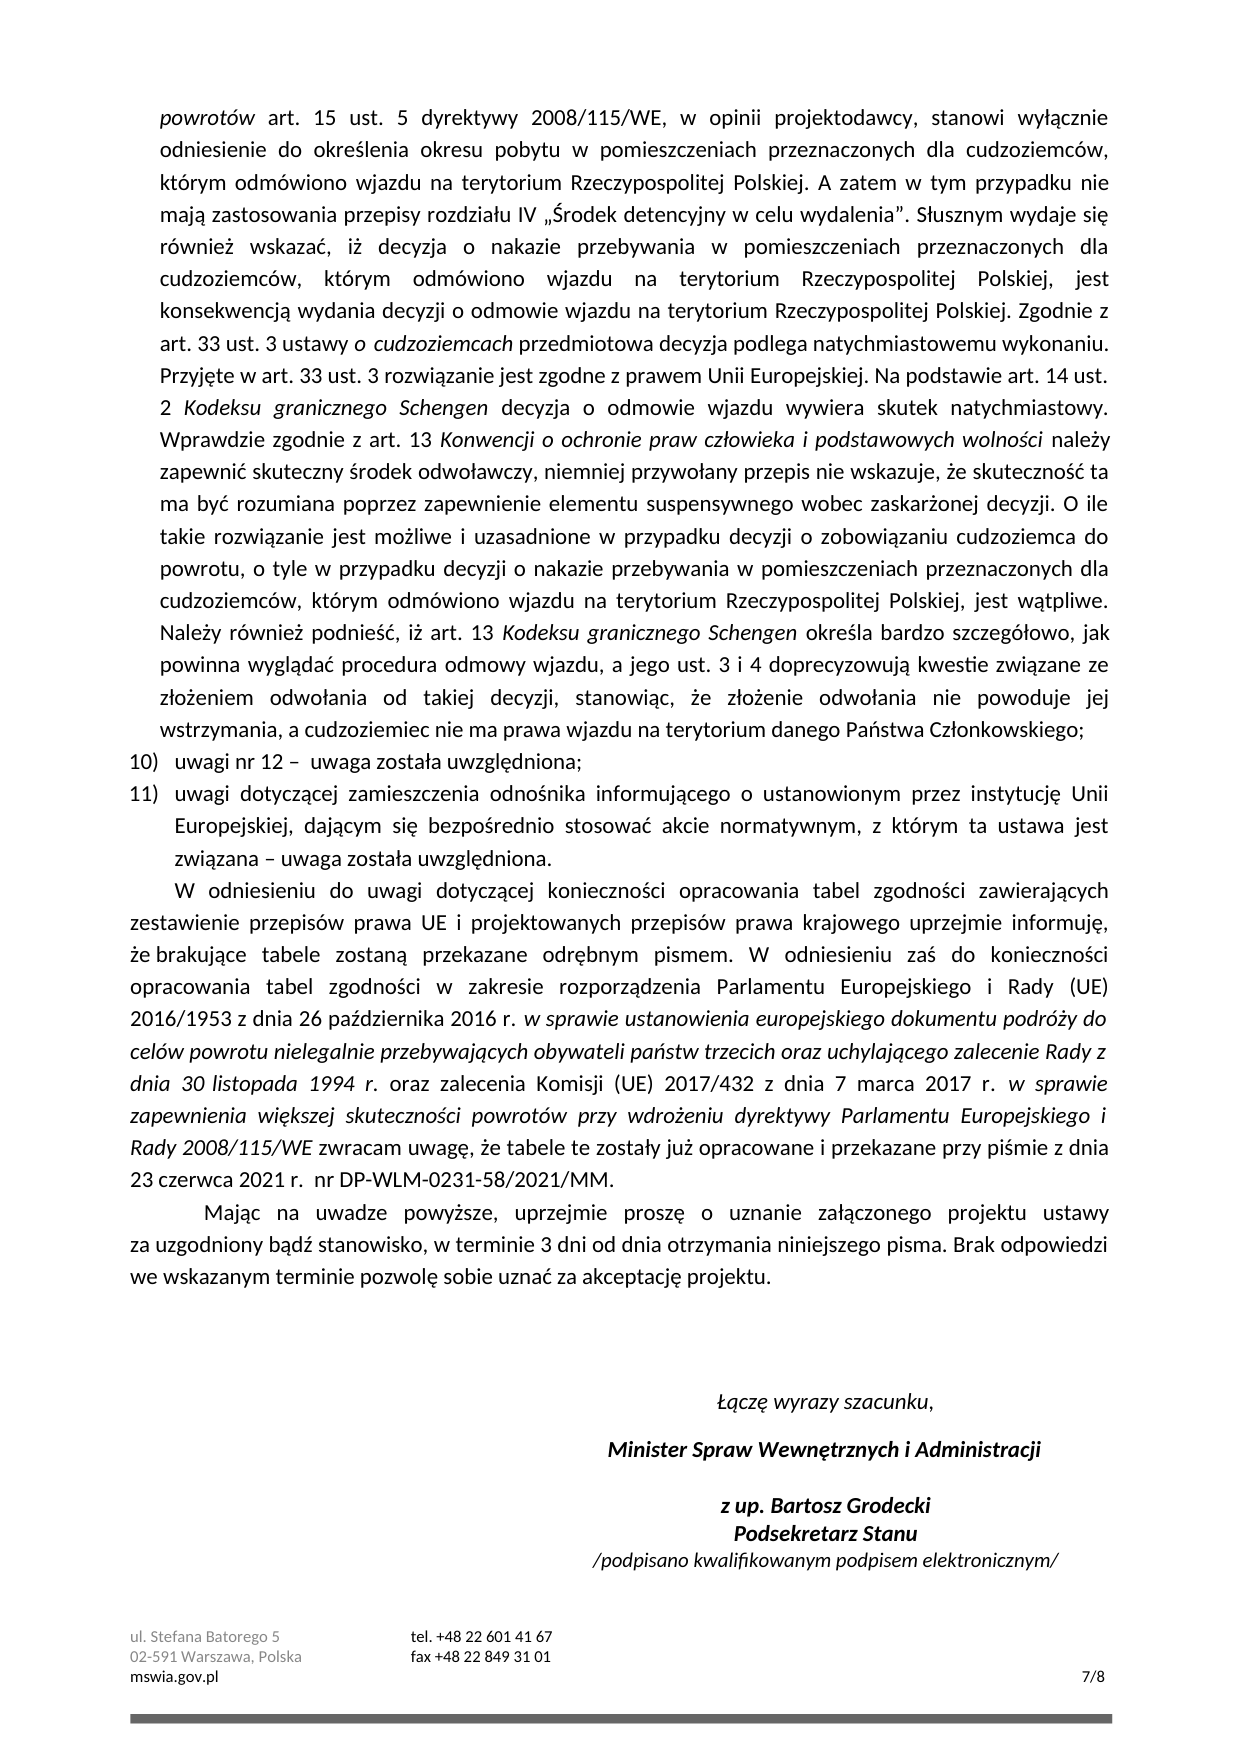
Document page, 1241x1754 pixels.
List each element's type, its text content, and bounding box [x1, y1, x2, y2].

text Łączę wyrazy szacunku, [543, 1387, 1110, 1415]
picture [0, 1714, 1241, 1754]
list Mając na uwadze powyższe, uprzejmie proszę o uznanie załączonego projektu ustawy za uzgodniony bądź stanowisko, w terminie 3 dni od dnia otrzymania niniejszego pisma. Brak odpowiedzi we wskazanym terminie pozwolę sobie uznać za akceptację projektu. [130, 1198, 1110, 1290]
list uwagi nr 12 – uwaga została uwzględniona; [129, 747, 1110, 775]
text z up. Bartosz Grodecki Podsekretarz Stanu [543, 1491, 1110, 1547]
list uwagi dotyczącej zamieszczenia odnośnika informującego o ustanowionym przez instytucję Unii Europejskiej, dającym się bezpośrednio stosować akcie normatywnym, z którym ta ustawa jest związana – uwaga została uwzględniona. [129, 779, 1110, 872]
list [159, 103, 1110, 743]
text /podpisano kwalifikowanym podpisem elektronicznym/ [543, 1547, 1110, 1573]
text W odniesieniu do uwagi dotyczącej konieczności opracowania tabel zgodności zawierających zestawienie przepisów prawa UE i projektowanych przepisów prawa krajowego uprzejmie informuję, że brakujące tabele zostaną przekazane odrębnym pismem. W odniesieniu zaś do konieczności opracowania tabel zgodności w zakresie rozporządzenia Parlamentu Europejskiego i Rady (UE) 2016/1953 z dnia 26 października 2016 r. w sprawie ustanowienia europejskiego dokumentu podróży do celów powrotu nielegalnie przebywających obywateli państw trzecich oraz uchylającego zalecenie Rady z dnia 30 listopada 1994 r. oraz zalecenia Komisji (UE) 2017/432 z dnia 7 marca 2017 r. w sprawie zapewnienia większej skuteczności powrotów przy wdrożeniu dyrektywy Parlamentu Europejskiego i Rady 2008/115/WE zwracam uwagę, że tabele te zostały już opracowane i przekazane przy piśmie z dnia 23 czerwca 2021 r. nr DP-WLM-0231-58/2021/MM. [130, 876, 1110, 1193]
text Minister Spraw Wewnętrznych i Administracji [543, 1435, 1110, 1491]
